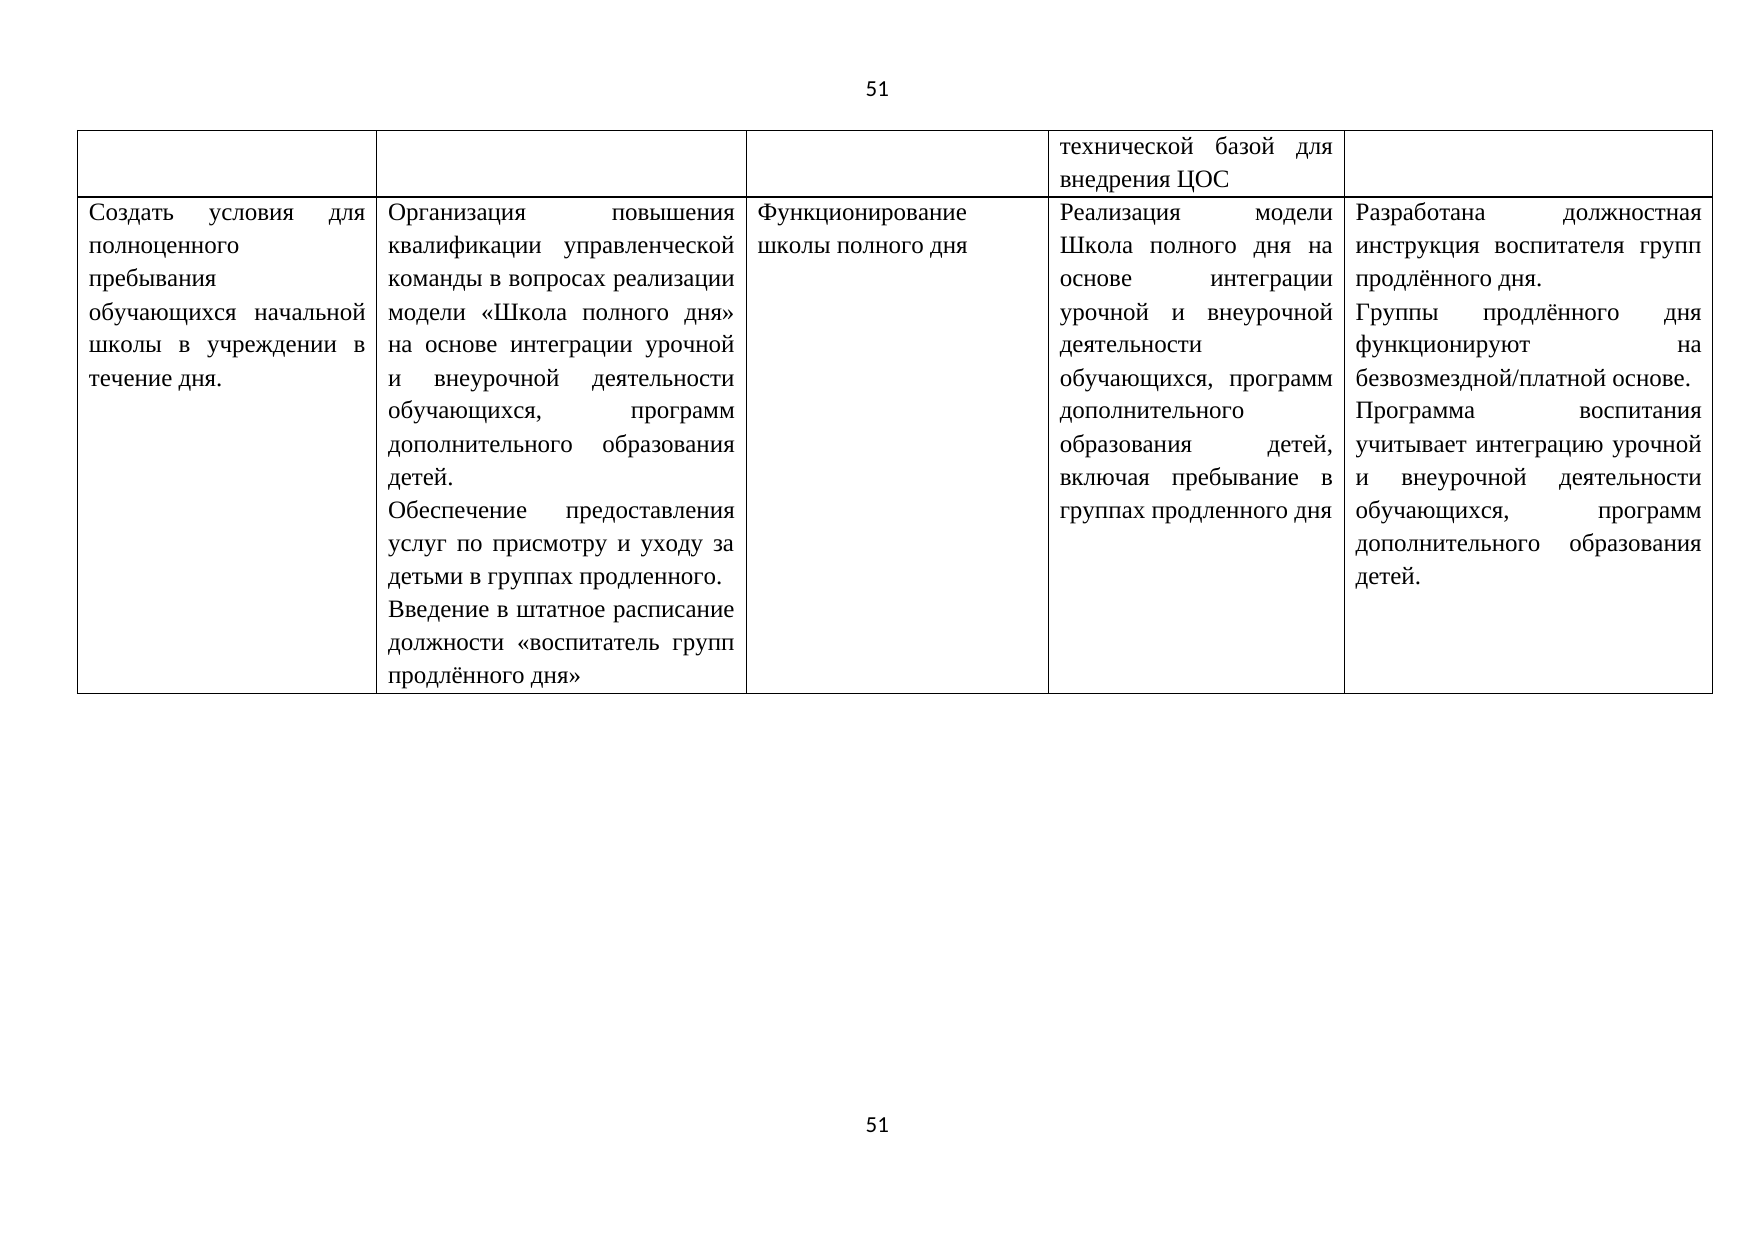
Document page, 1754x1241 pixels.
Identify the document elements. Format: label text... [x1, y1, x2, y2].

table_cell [377, 131, 746, 196]
table_cell Функционирование школы полного дня [747, 198, 1048, 692]
table_cell Создать условия для полноценного пребывания обучающихся начальной школы в учреждении в течение дня. [78, 198, 376, 692]
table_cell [1345, 131, 1712, 196]
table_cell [78, 131, 376, 196]
table_cell Реализация модели Школа полного дня на основе интеграции урочной и внеурочной деятельности обучающихся, программ дополнительного образования детей, включая пребывание в группах продленного дня [1049, 198, 1344, 692]
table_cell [1049, 131, 1344, 196]
table_cell Разработана должностная инструкция воспитателя групп продлённого дня. Группы продлённого дня функционируют на безвозмездной/платной основе. Программа воспитания учитывает интеграцию урочной и внеурочной деятельности обучающихся, программ дополнительного образования детей. [1345, 198, 1712, 692]
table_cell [747, 131, 1048, 196]
table_cell Организация повышения квалификации управленческой команды в вопросах реализации модели «Школа полного дня» на основе интеграции урочной и внеурочной деятельности обучающихся, программ дополнительного образования детей. Обеспечение предоставления услуг по присмотру и уходу за детьми в группах продленного. Введение в штатное расписание должности «воспитатель групп продлённого дня» [377, 198, 746, 692]
